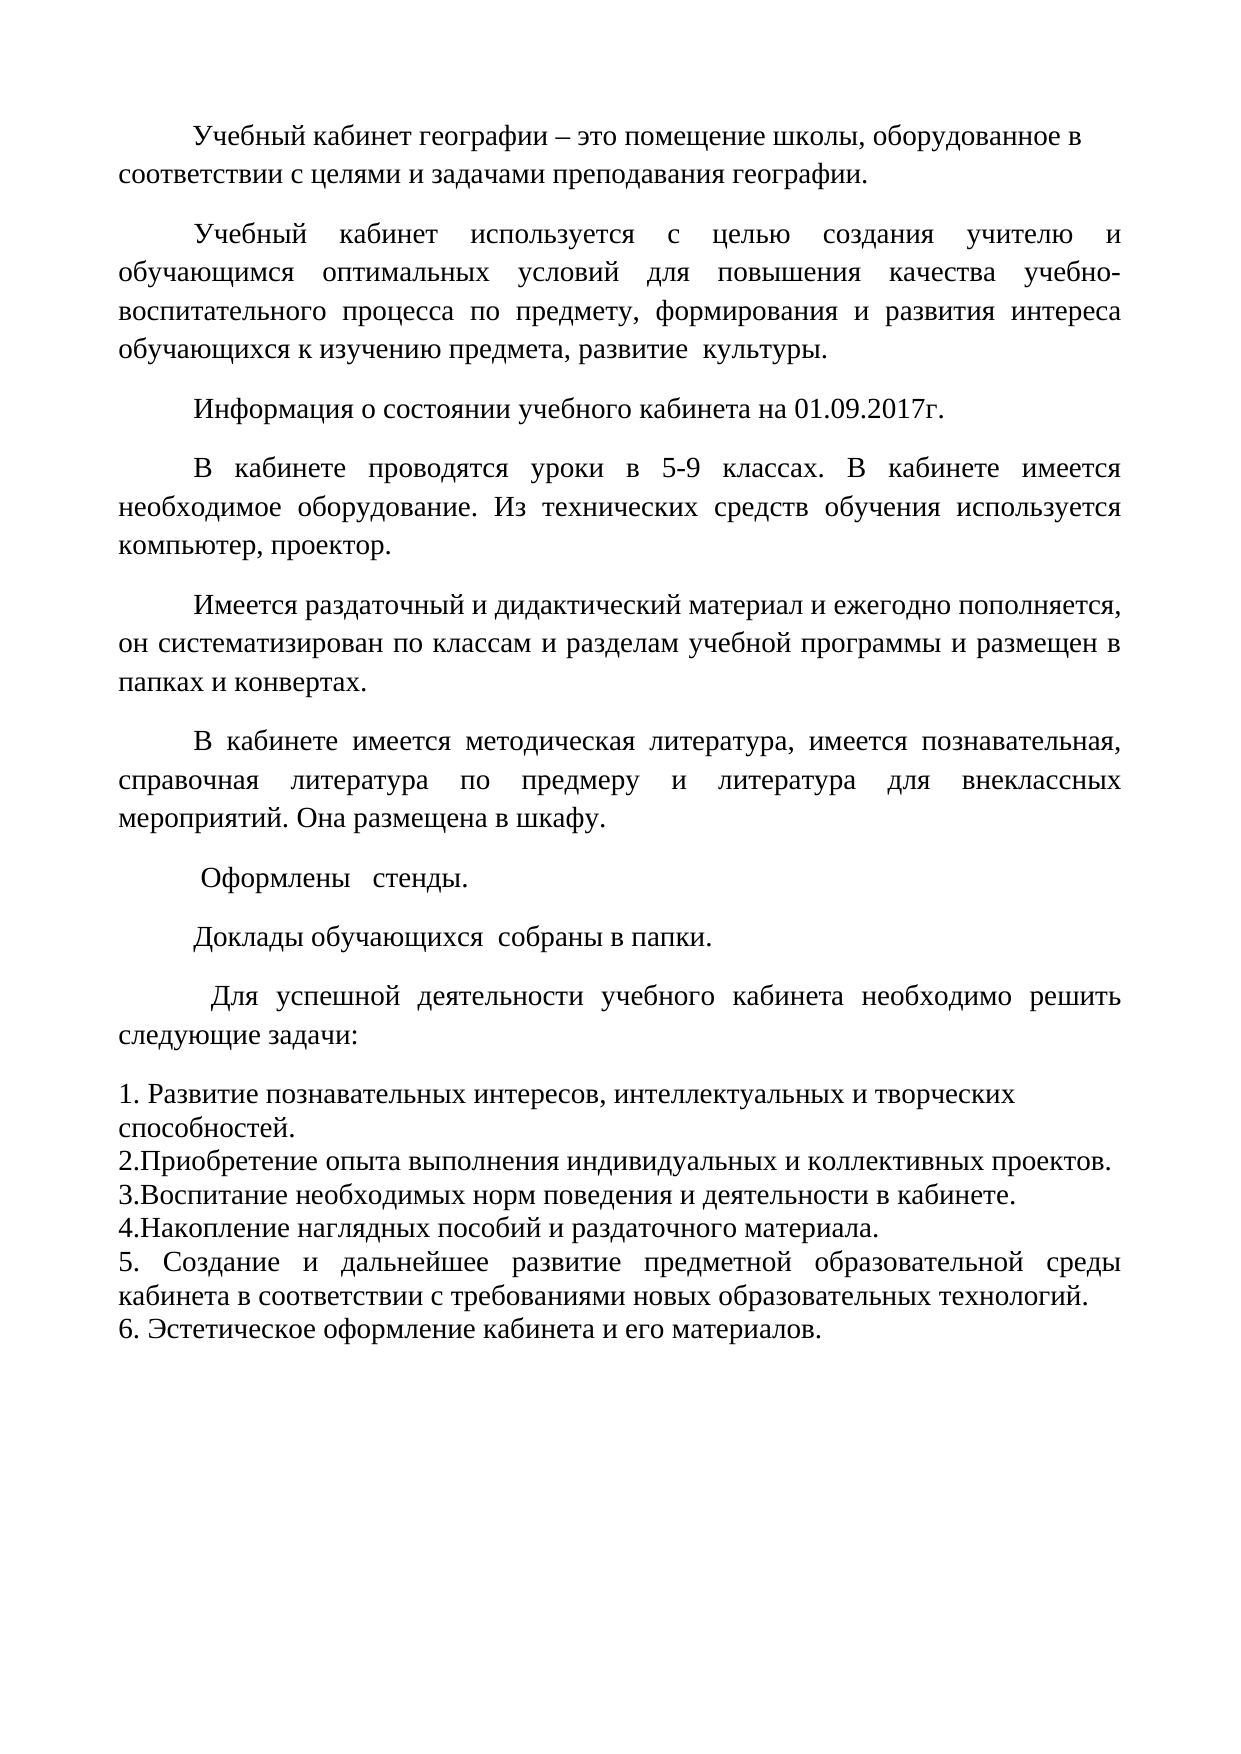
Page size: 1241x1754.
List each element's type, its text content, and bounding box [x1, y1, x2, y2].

text 6. Эстетическое оформление кабинета и его материалов. [118, 1311, 1122, 1345]
text Имеется раздаточный и дидактический материал и ежегодно пополняется, он систематизирован по классам и разделам учебной программы и размещен в папках и конвертах. [118, 587, 1122, 697]
text В кабинете проводятся уроки в 5-9 классах. В кабинете имеется необходимое оборудование. Из технических средств обучения используется компьютер, проектор. [118, 450, 1122, 561]
text Информация о состоянии учебного кабинета на 01.09.2017г. [118, 391, 1122, 424]
text 2.Приобретение опыта выполнения индивидуальных и коллективных проектов. [118, 1143, 1122, 1177]
text 4.Накопление наглядных пособий и раздаточного материала. [118, 1211, 1122, 1244]
text Для успешной деятельности учебного кабинета необходимо решить следующие задачи: [118, 978, 1122, 1051]
text 1. Развитие познавательных интересов, интеллектуальных и творческих способностей. [118, 1076, 1122, 1143]
text 5. Создание и дальнейшее развитие предметной образовательной среды кабинета в соответствии с требованиями новых образовательных технологий. [118, 1244, 1122, 1311]
text Оформлены стенды. [118, 860, 1122, 893]
text Учебный кабинет используется с целью создания учителю и обучающимся оптимальных условий для повышения качества учебно-воспитательного процесса по предмету, формирования и развития интереса обучающихся к изучению предмета, развитие культуры. [118, 216, 1122, 365]
text Учебный кабинет географии – это помещение школы, оборудованное в соответствии с целями и задачами преподавания географии. [118, 118, 1122, 190]
text В кабинете имеется методическая литература, имеется познавательная, справочная литература по предмеру и литература для внеклассных мероприятий. Она размещена в шкафу. [118, 723, 1122, 834]
text Доклады обучающихся собраны в папки. [118, 919, 1122, 953]
text 3.Воспитание необходимых норм поведения и деятельности в кабинете. [118, 1177, 1122, 1211]
